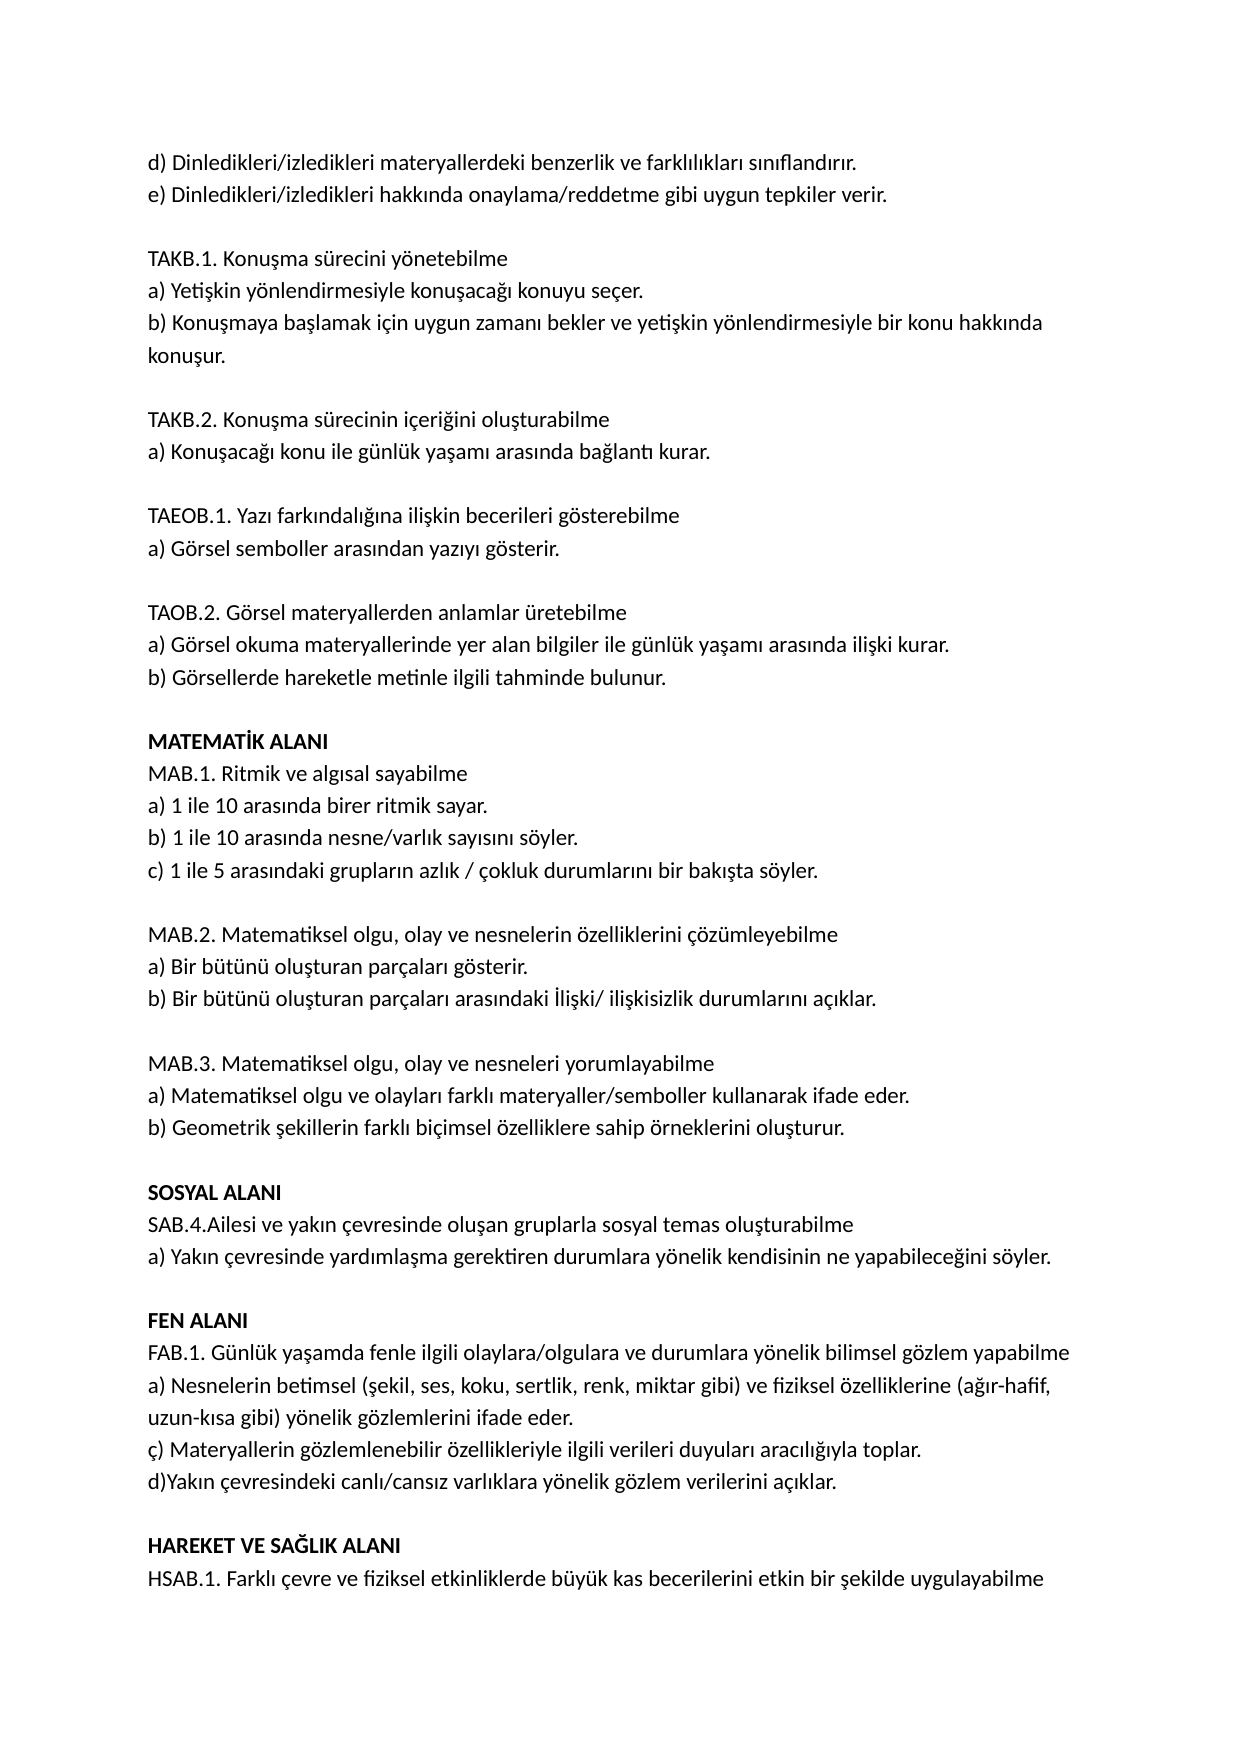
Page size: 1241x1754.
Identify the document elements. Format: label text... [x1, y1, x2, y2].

text a) Bir bütünü oluşturan parçaları gösterir. [148, 952, 1093, 980]
text MAB.1. Ritmik ve algısal sayabilme [148, 759, 1093, 787]
text HSAB.1. Farklı çevre ve fiziksel etkinliklerde büyük kas becerilerini etkin bir şekilde uygulayabilme [148, 1564, 1093, 1592]
text a) Yakın çevresinde yardımlaşma gerektiren durumlara yönelik kendisinin ne yapabileceğini söyler. [148, 1242, 1093, 1270]
text HAREKET VE SAĞLIK ALANI [148, 1532, 1093, 1560]
text ç) Materyallerin gözlemlenebilir özellikleriyle ilgili verileri duyuları aracılığıyla toplar. [148, 1435, 1093, 1463]
text c) 1 ile 5 arasındaki grupların azlık / çokluk durumlarını bir bakışta söyler. [148, 856, 1093, 884]
text b) Görsellerde hareketle metinle ilgili tahminde bulunur. [148, 663, 1093, 691]
text a) Yetişkin yönlendirmesiyle konuşacağı konuyu seçer. [148, 276, 1093, 304]
text MAB.3. Matematiksel olgu, olay ve nesneleri yorumlayabilme [148, 1049, 1093, 1077]
text SAB.4.Ailesi ve yakın çevresinde oluşan gruplarla sosyal temas oluşturabilme [148, 1210, 1093, 1238]
text d)Yakın çevresindeki canlı/cansız varlıklara yönelik gözlem verilerini açıklar. [148, 1467, 1093, 1495]
text a) 1 ile 10 arasında birer ritmik sayar. [148, 791, 1093, 819]
text a) Matematiksel olgu ve olayları farklı materyaller/semboller kullanarak ifade eder. [148, 1081, 1093, 1109]
text b) Konuşmaya başlamak için uygun zamanı bekler ve yetişkin yönlendirmesiyle bir konu hakkında konuşur. [148, 308, 1093, 369]
text TAOB.2. Görsel materyallerden anlamlar üretebilme [148, 598, 1093, 626]
text b) Bir bütünü oluşturan parçaları arasındaki İlişki/ ilişkisizlik durumlarını açıklar. [148, 984, 1093, 1012]
text FAB.1. Günlük yaşamda fenle ilgili olaylara/olgulara ve durumlara yönelik bilimsel gözlem yapabilme [148, 1338, 1093, 1367]
text FEN ALANI [148, 1306, 1093, 1334]
text a) Konuşacağı konu ile günlük yaşamı arasında bağlantı kurar. [148, 437, 1093, 465]
text b) Geometrik şekillerin farklı biçimsel özelliklere sahip örneklerini oluşturur. [148, 1113, 1093, 1141]
text a) Görsel semboller arasından yazıyı gösterir. [148, 534, 1093, 562]
text TAKB.1. Konuşma sürecini yönetebilme [148, 244, 1093, 272]
text b) 1 ile 10 arasında nesne/varlık sayısını söyler. [148, 823, 1093, 852]
text SOSYAL ALANI [148, 1178, 1093, 1206]
text d) Dinledikleri/izledikleri materyallerdeki benzerlik ve farklılıkları sınıflandırır. [148, 148, 1093, 176]
text a) Görsel okuma materyallerinde yer alan bilgiler ile günlük yaşamı arasında ilişki kurar. [148, 630, 1093, 658]
text MAB.2. Matematiksel olgu, olay ve nesnelerin özelliklerini çözümleyebilme [148, 920, 1093, 948]
text e) Dinledikleri/izledikleri hakkında onaylama/reddetme gibi uygun tepkiler verir. [148, 180, 1093, 208]
text MATEMATİK ALANI [148, 727, 1093, 755]
text TAKB.2. Konuşma sürecinin içeriğini oluşturabilme [148, 405, 1093, 433]
text TAEOB.1. Yazı farkındalığına ilişkin becerileri gösterebilme [148, 502, 1093, 530]
text a) Nesnelerin betimsel (şekil, ses, koku, sertlik, renk, miktar gibi) ve fiziksel özelliklerine (ağır-hafif, uzun-kısa gibi) yönelik gözlemlerini ifade eder. [148, 1371, 1093, 1431]
